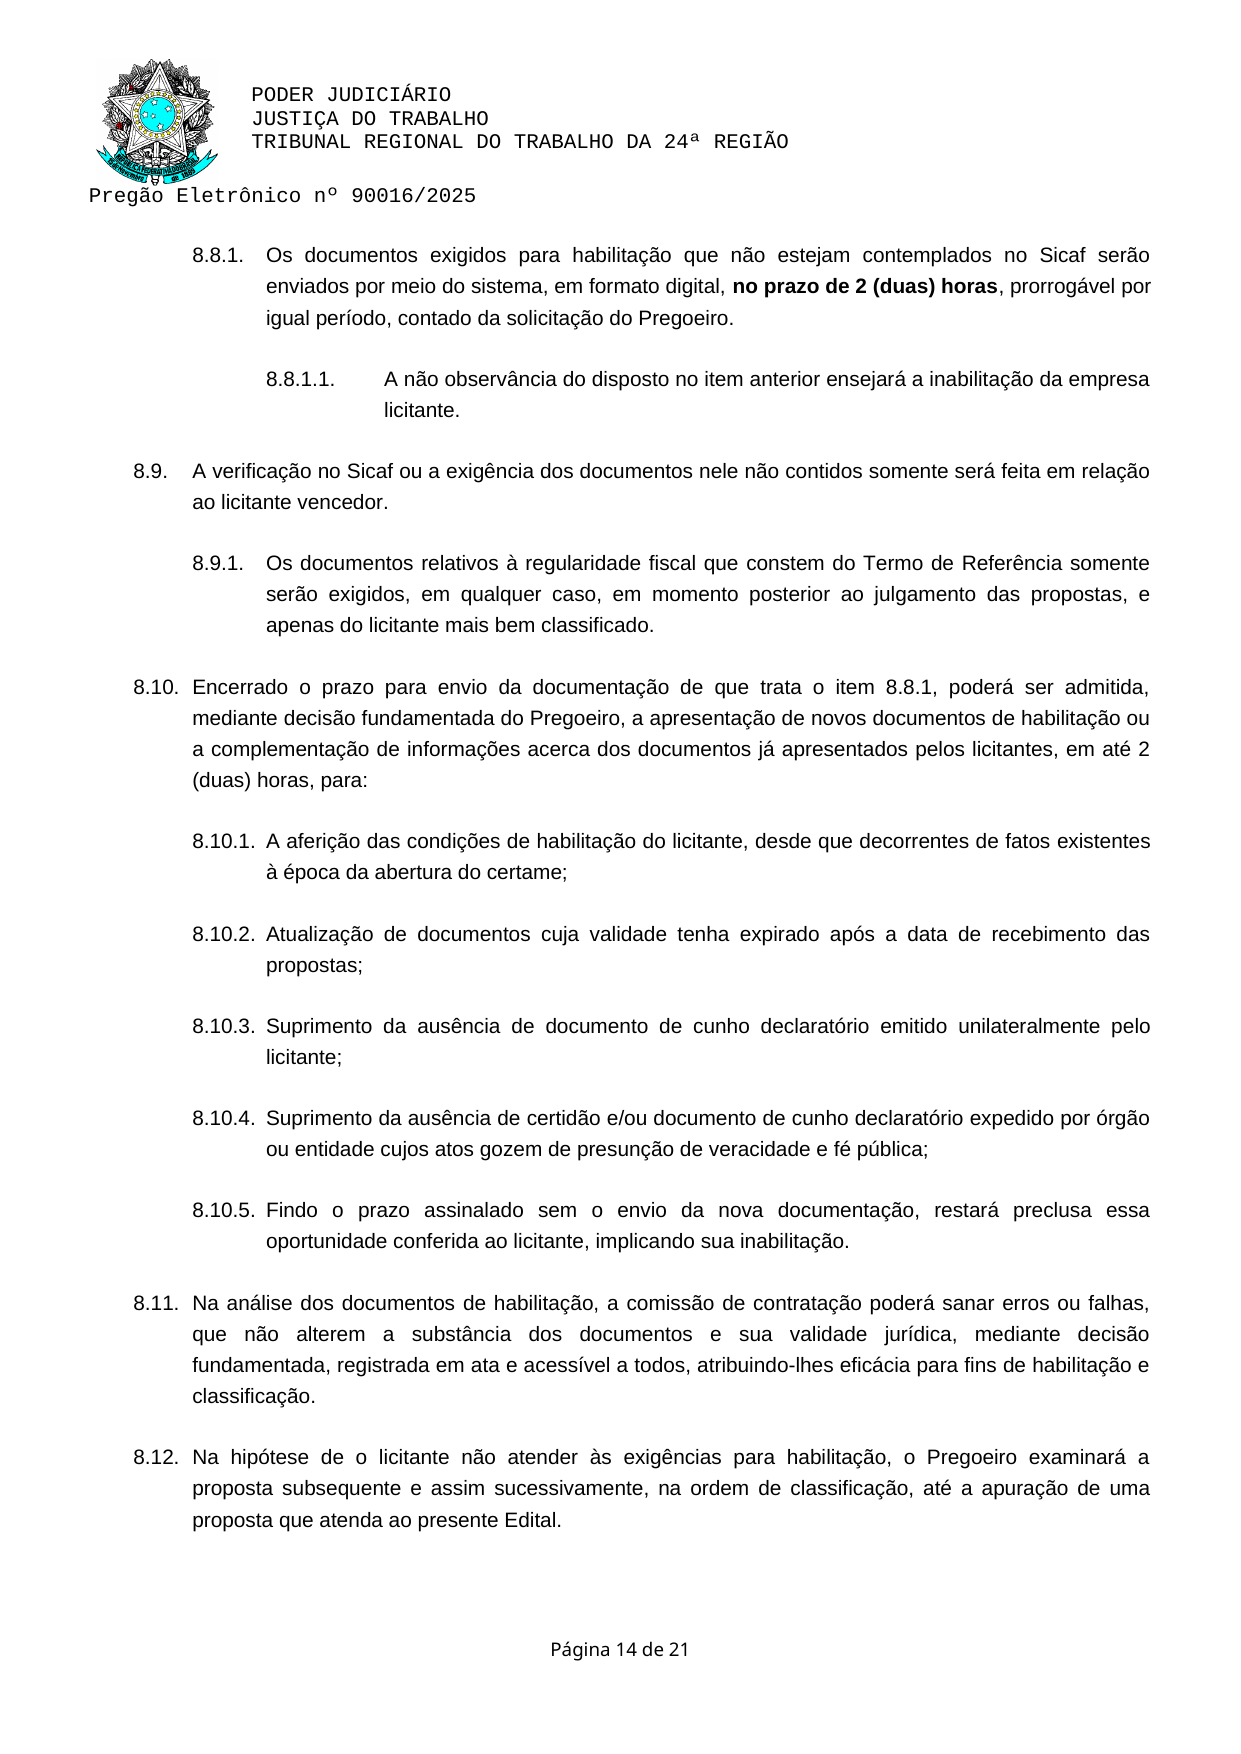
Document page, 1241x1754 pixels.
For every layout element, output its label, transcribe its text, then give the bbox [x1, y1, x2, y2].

text Na hipótese de o licitante não atender às exigências para habilitação, o Pregoeiro examinará a proposta subsequente e assim sucessivamente, na ordem de classificação, até a apuração de uma proposta que atenda ao presente Edital. [133, 1445, 1152, 1531]
list Findo o prazo assinalado sem o envio da nova documentação, restará preclusa essa oportunidade conferida ao licitante, implicando sua inabilitação. [192, 1198, 1152, 1253]
list Suprimento da ausência de documento de cunho declaratório emitido unilateralmente pelo licitante; [192, 1014, 1152, 1069]
picture [96, 59, 220, 186]
list Atualização de documentos cuja validade tenha expirado após a data de recebimento das propostas; [192, 921, 1152, 976]
text Na análise dos documentos de habilitação, a comissão de contratação poderá sanar erros ou falhas, que não alterem a substância dos documentos e sua validade jurídica, mediante decisão fundamentada, registrada em ata e acessível a todos, atribuindo-lhes eﬁcácia para fins de habilitação e classificação. [133, 1291, 1152, 1408]
text A não observância do disposto no item anterior ensejará a inabilitação da empresa licitante. [266, 366, 1152, 422]
list Os documentos relativos à regularidade fiscal que constem do Termo de Referência somente serão exigidos, em qualquer caso, em momento posterior ao julgamento das propostas, e apenas do licitante mais bem classificado. [192, 551, 1152, 637]
text A verificação no Sicaf ou a exigência dos documentos nele não contidos somente será feita em relação ao licitante vencedor. [133, 459, 1152, 514]
list Suprimento da ausência de certidão e/ou documento de cunho declaratório expedido por órgão ou entidade cujos atos gozem de presunção de veracidade e fé pública; [192, 1106, 1152, 1161]
list Os documentos exigidos para habilitação que não estejam contemplados no Sicaf serão enviados por meio do sistema, em formato digital, no prazo de 2 (duas) horas, prorrogável por igual período, contado da solicitação do Pregoeiro. [192, 243, 1152, 329]
text Encerrado o prazo para envio da documentação de que trata o item 8.8.1, poderá ser admitida, mediante decisão fundamentada do Pregoeiro, a apresentação de novos documentos de habilitação ou a complementação de informações acerca dos documentos já apresentados pelos licitantes, em até 2 (duas) horas, para: [133, 674, 1152, 792]
list A aferição das condições de habilitação do licitante, desde que decorrentes de fatos existentes à época da abertura do certame; [192, 829, 1152, 884]
